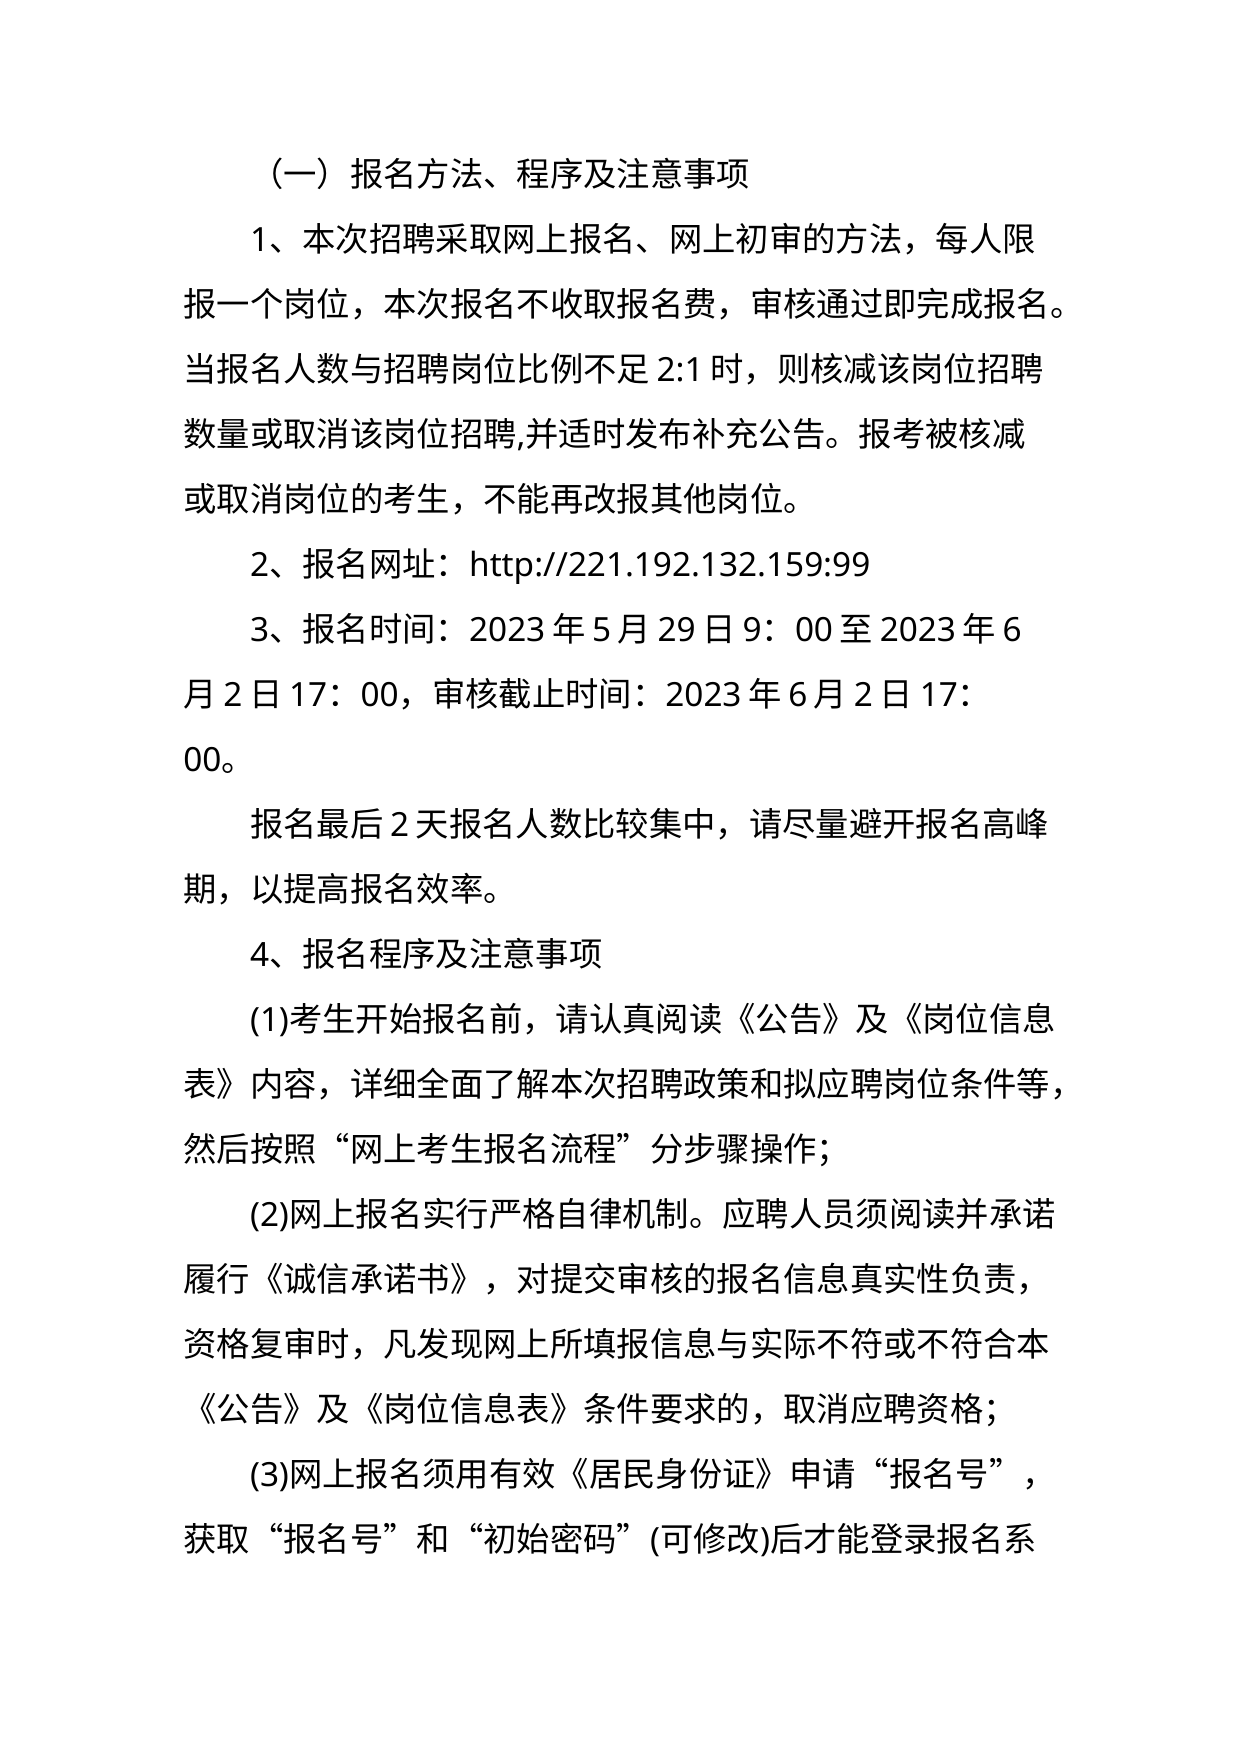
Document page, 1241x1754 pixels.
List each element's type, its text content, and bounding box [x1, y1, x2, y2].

text 3、报名时间：2023年5月29日9：00至2023年6月2日17：00，审核截止时间：2023年6月2日17：00。 [183, 594, 1057, 789]
text 2、报名网址：http://221.192.132.159:99 [183, 529, 1057, 594]
text 1、本次招聘采取网上报名、网上初审的方法，每人限报一个岗位，本次报名不收取报名费，审核通过即完成报名。当报名人数与招聘岗位比例不足2:1时，则核减该岗位招聘数量或取消该岗位招聘,并适时发布补充公告。报考被核减或取消岗位的考生，不能再改报其他岗位。 [183, 204, 1057, 529]
text (2)网上报名实行严格自律机制。应聘人员须阅读并承诺履行《诚信承诺书》，对提交审核的报名信息真实性负责，资格复审时，凡发现网上所填报信息与实际不符或不符合本《公告》及《岗位信息表》条件要求的，取消应聘资格； [183, 1179, 1057, 1439]
text (1)考生开始报名前，请认真阅读《公告》及《岗位信息表》内容，详细全面了解本次招聘政策和拟应聘岗位条件等，然后按照“网上考生报名流程”分步骤操作； [183, 984, 1057, 1179]
text 报名最后2天报名人数比较集中，请尽量避开报名高峰期，以提高报名效率。 [183, 789, 1057, 919]
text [183, 1439, 1057, 1569]
text （一）报名方法、程序及注意事项 [183, 139, 1057, 204]
text 4、报名程序及注意事项 [183, 919, 1057, 984]
